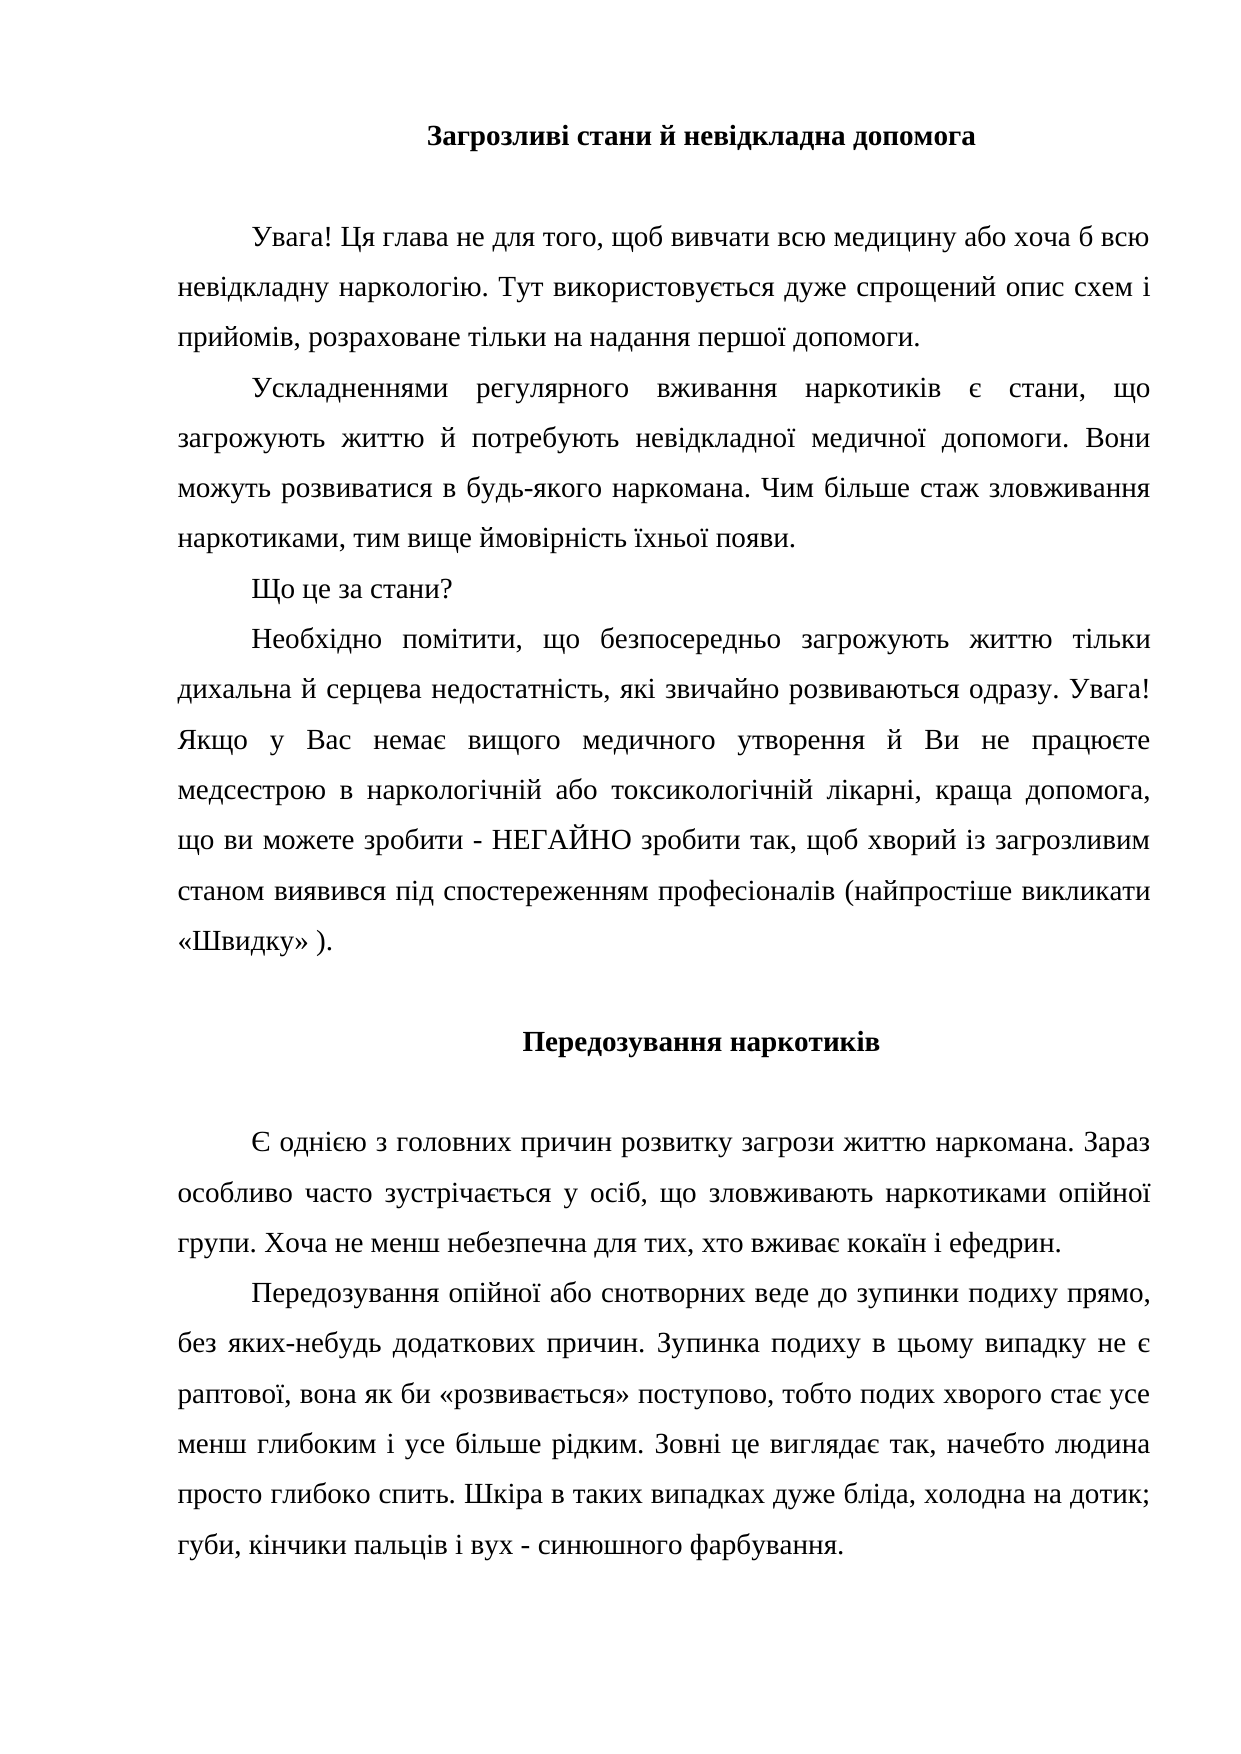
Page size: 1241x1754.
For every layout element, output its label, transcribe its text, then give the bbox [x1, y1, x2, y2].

text Увага! Ця глава не для того, щоб вивчати всю медицину або хоча б всю невідкладну наркологію. Тут використовується дуже спрощений опис схем і прийомів, розраховане тільки на надання першої допомоги. [177, 219, 1152, 353]
text Передозування опійної або снотворних веде до зупинки подиху прямо, без яких-небудь додаткових причин. Зупинка подиху в цьому випадку не є раптової, вона як би «розвивається» поступово, тобто подих хворого стає усе менш глибоким і усе більше рідким. Зовні це виглядає так, начебто людина просто глибоко спить. Шкіра в таких випадках дуже бліда, холодна на дотик; губи, кінчики пальців і вух - синюшного фарбування. [177, 1275, 1152, 1560]
text Загрозливі стани й невідкладна допомога [177, 118, 1152, 152]
text Що це за стани? [177, 571, 1152, 604]
text Ускладненнями регулярного вживання наркотиків є стани, що загрожують життю й потребують невідкладної медичної допомоги. Вони можуть розвиватися в будь-якого наркомана. Чим більше стаж зловживання наркотиками, тим вище ймовірність їхньої появи. [177, 370, 1152, 554]
text Необхідно помітити, що безпосередньо загрожують життю тільки дихальна й серцева недостатність, які звичайно розвиваються одразу. Увага! Якщо у Вас немає вищого медичного утворення й Ви не працюєте медсестрою в наркологічній або токсикологічній лікарні, краща допомога, що ви можете зробити - НЕГАЙНО зробити так, щоб хворий із загрозливим станом виявився під спостереженням професіоналів (найпростіше викликати «Швидку» ). [177, 621, 1152, 957]
text Передозування наркотиків [177, 1024, 1152, 1057]
text Є однією з головних причин розвитку загрози життю наркомана. Зараз особливо часто зустрічається у осіб, що зловживають наркотиками опійної групи. Хоча не менш небезпечна для тих, хто вживає кокаїн і ефедрин. [177, 1124, 1152, 1258]
